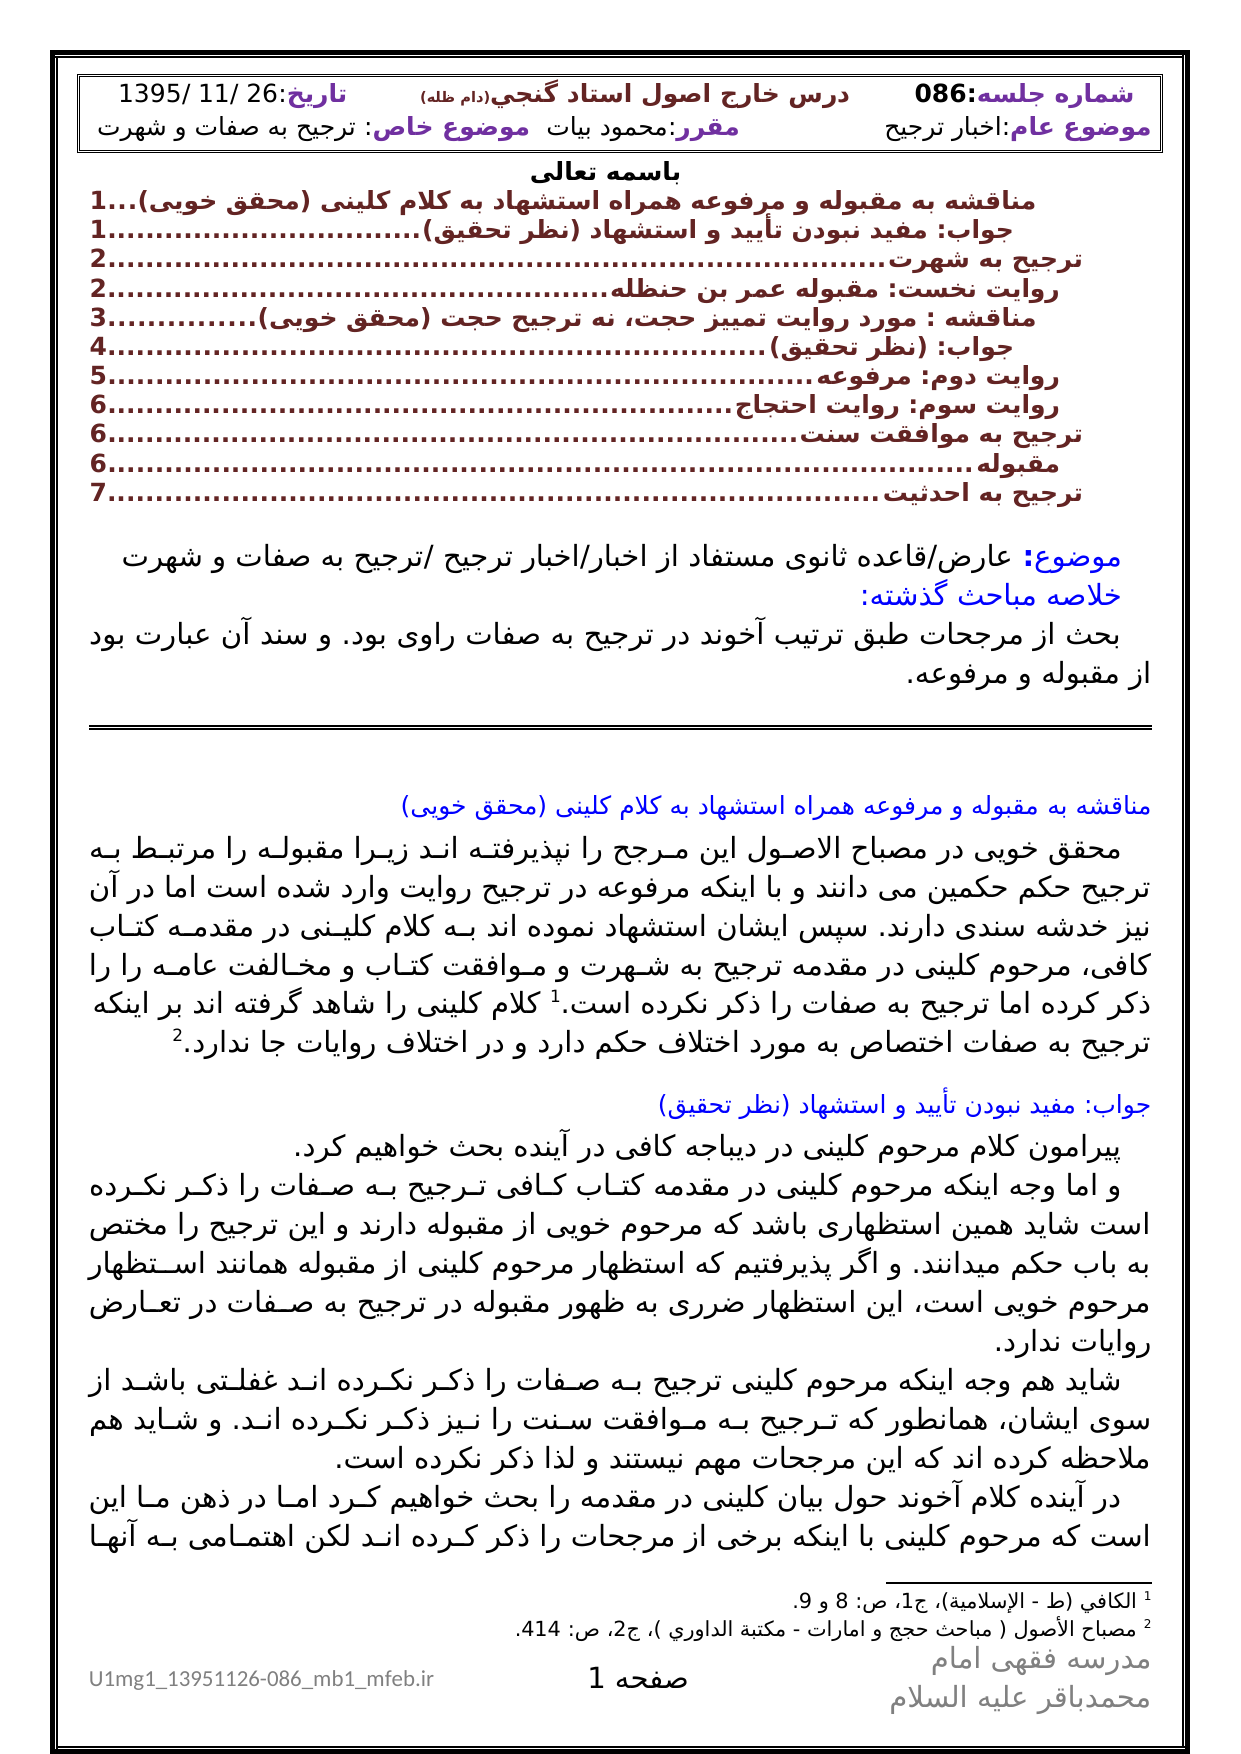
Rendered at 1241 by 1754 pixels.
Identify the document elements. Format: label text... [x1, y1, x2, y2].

text روایت نخست: مقبوله عمر بن حنظله 2 [89, 274, 1060, 303]
text جواب: (نظر تحقیق) 4 [89, 332, 1014, 361]
text روایت دوم: مرفوعه 5 [89, 361, 1060, 390]
text شاید هم وجه اینکه مرحوم کلینی ترجیح به صفات را ذکر نکرده اند غفلتی باشد از سوی ایشان، همانطور که ترجیح به موافقت سنت را نیز ذکر نکرده اند. و شاید هم ملاحظه کرده اند که این مرجحات مهم نیستند و لذا ذکر نکرده است. [89, 1363, 1152, 1475]
text ترجیح به احدثیت 7 [89, 478, 1083, 507]
subtitle جواب: مفید نبودن تأیید و استشهاد (نظر تحقیق) [89, 1090, 1152, 1119]
subtitle مناقشه به مقبوله و مرفوعه همراه استشهاد به کلام کلینی (محقق خویی) [89, 791, 1152, 820]
text پیرامون کلام مرحوم کلینی در دیباجه کافی در آینده بحث خواهیم کرد. [89, 1129, 1152, 1163]
text موضوع: عارض/قاعده ثانوی مستفاد از اخبار/اخبار ترجیح /ترجیح به صفات و شهرت [89, 539, 1152, 573]
text خلاصه مباحث گذشته: [89, 578, 1152, 612]
text ترجیح به موافقت سنت 6 [89, 419, 1083, 449]
text مناقشه به مقبوله و مرفوعه همراه استشهاد به کلام کلینی (محقق خویی) 1 [89, 186, 1037, 215]
text و اما وجه اینکه مرحوم کلینی در مقدمه کتاب کافی ترجیح به صفات را ذکر نکرده است شاید همین استظهاری باشد که مرحوم خویی از مقبوله دارند و این ترجیح را مختص به باب حکم میدانند. و اگر پذیرفتیم که استظهار مرحوم کلینی از مقبوله همانند استظهار مرحوم خویی است، این استظهار ضرری به ظهور مقبوله در ترجیح به صفات در تعارض روایات ندارد. [89, 1168, 1152, 1358]
text مناقشه : مورد روایت تمییز حجت، نه ترجیح حجت (محقق خویی) 3 [89, 303, 1037, 332]
text مقبوله 6 [89, 449, 1060, 478]
text بحث از مرجحات طبق ترتیب آخوند در ترجیح به صفات راوی بود. و سند آن عبارت بود از مقبوله و مرفوعه. [89, 617, 1152, 690]
text روایت سوم: روایت احتجاج 6 [89, 390, 1060, 419]
text باسمه تعالی [89, 157, 1152, 186]
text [89, 1480, 1152, 1553]
text محقق خویی در مصباح الاصول این مرجح را نپذیرفته اند زیرا مقبوله را مرتبط به ترجیح حکم حکمین می دانند و با اینکه مرفوعه در ترجیح روایت وارد شده است اما در آن نیز خدشه سندی دارند. سپس ایشان استشهاد نموده اند به کلام کلینی در مقدمه کتاب کافی، مرحوم کلینی در مقدمه ترجیح به شهرت و موافقت کتاب و مخالفت عامه را را ذکر کرده اما ترجیح به صفات را ذکر نکرده است. کلام کلینی را شاهد گرفته اند بر اینکه ترجیح به صفات اختصاص به مورد اختلاف حکم دارد و در اختلاف روایات جا ندارد. [89, 831, 1152, 1060]
text جواب: مفید نبودن تأیید و استشهاد (نظر تحقیق) 1 [89, 215, 1014, 244]
text ترجیح به شهرت 2 [89, 244, 1083, 274]
